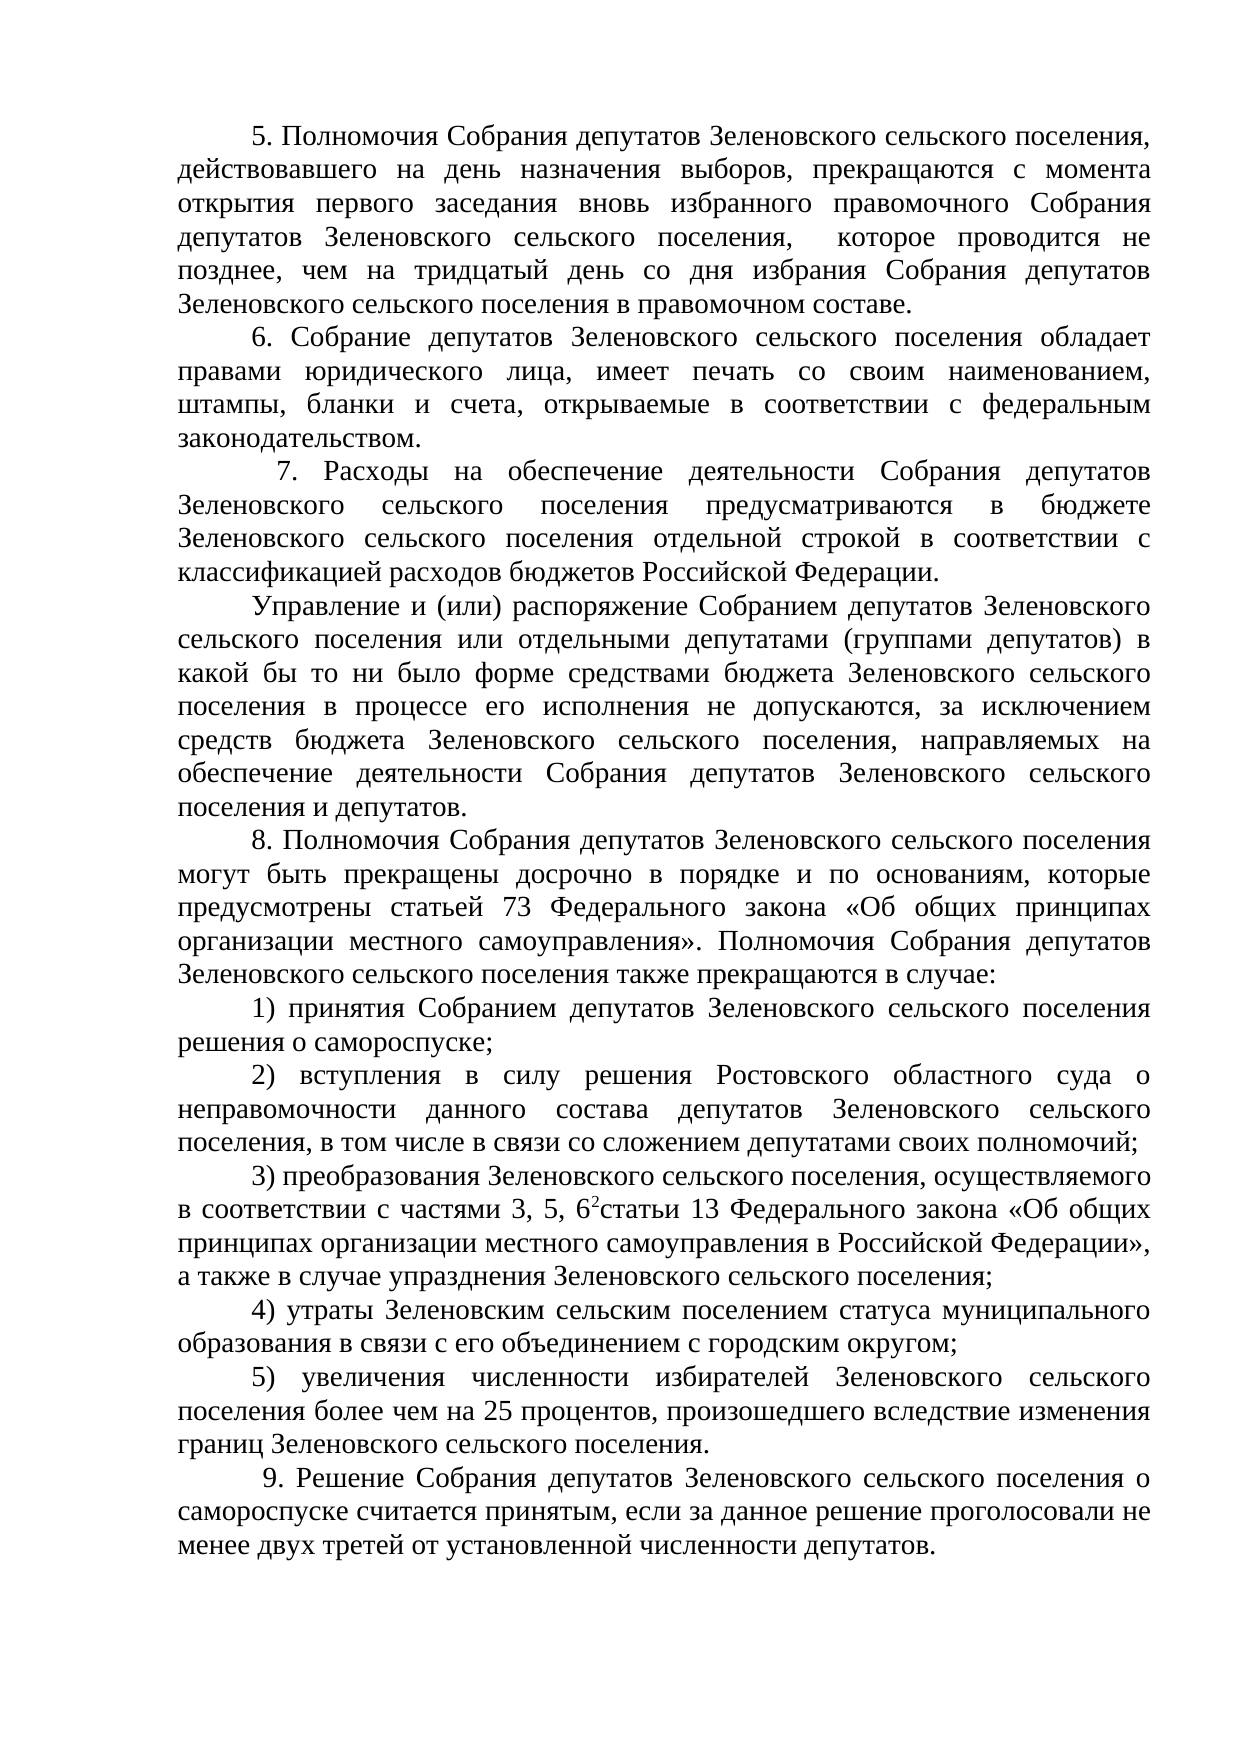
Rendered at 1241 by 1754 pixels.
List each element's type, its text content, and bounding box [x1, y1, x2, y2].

text 7. Расходы на обеспечение деятельности Собрания депутатов Зеленовского сельского поселения предусматриваются в бюджете Зеленовского сельского поселения отдельной строкой в соответствии с классификацией расходов бюджетов Российской Федерации. [177, 453, 1152, 588]
text 5. Полномочия Собрания депутатов Зеленовского сельского поселения, действовавшего на день назначения выборов, прекращаются с момента открытия первого заседания вновь избранного правомочного Собрания депутатов Зеленовского сельского поселения, которое проводится не позднее, чем на тридцатый день со дня избрания Собрания депутатов Зеленовского сельского поселения в правомочном составе. [177, 118, 1152, 319]
text Управление и (или) распоряжение Собранием депутатов Зеленовского сельского поселения или отдельными депутатами (группами депутатов) в какой бы то ни было форме средствами бюджета Зеленовского сельского поселения в процессе его исполнения не допускаются, за исключением средств бюджета Зеленовского сельского поселения, направляемых на обеспечение деятельности Собрания депутатов Зеленовского сельского поселения и депутатов. [177, 588, 1152, 822]
text 1) принятия Собранием депутатов Зеленовского сельского поселения решения о самороспуске; [177, 990, 1152, 1057]
text 8. Полномочия Собрания депутатов Зеленовского сельского поселения могут быть прекращены досрочно в порядке и по основаниям, которые предусмотрены статьей 73 Федерального закона «Об общих принципах организации местного самоуправления». Полномочия Собрания депутатов Зеленовского сельского поселения также прекращаются в случае: [177, 822, 1152, 990]
text 4) утраты Зеленовским сельским поселением статуса муниципального образования в связи с его объединением с городским округом; [177, 1292, 1152, 1359]
text 9. Решение Собрания депутатов Зеленовского сельского поселения о самороспуске считается принятым, если за данное решение проголосовали не менее двух третей от установленной численности депутатов. [177, 1460, 1152, 1560]
text 6. Собрание депутатов Зеленовского сельского поселения обладает правами юридического лица, имеет печать со своим наименованием, штампы, бланки и счета, открываемые в соответствии с федеральным законодательством. [177, 319, 1152, 453]
text 3) преобразования Зеленовского сельского поселения, осуществляемого в соответствии с частями 3, 5, 62статьи 13 Федерального закона «Об общих принципах организации местного самоуправления в Российской Федерации», а также в случае упразднения Зеленовского сельского поселения; [177, 1158, 1152, 1292]
text 5) увеличения численности избирателей Зеленовского сельского поселения более чем на 25 процентов, произошедшего вследствие изменения границ Зеленовского сельского поселения. [177, 1359, 1152, 1460]
text 2) вступления в силу решения Ростовского областного суда о неправомочности данного состава депутатов Зеленовского сельского поселения, в том числе в связи со сложением депутатами своих полномочий; [177, 1057, 1152, 1158]
